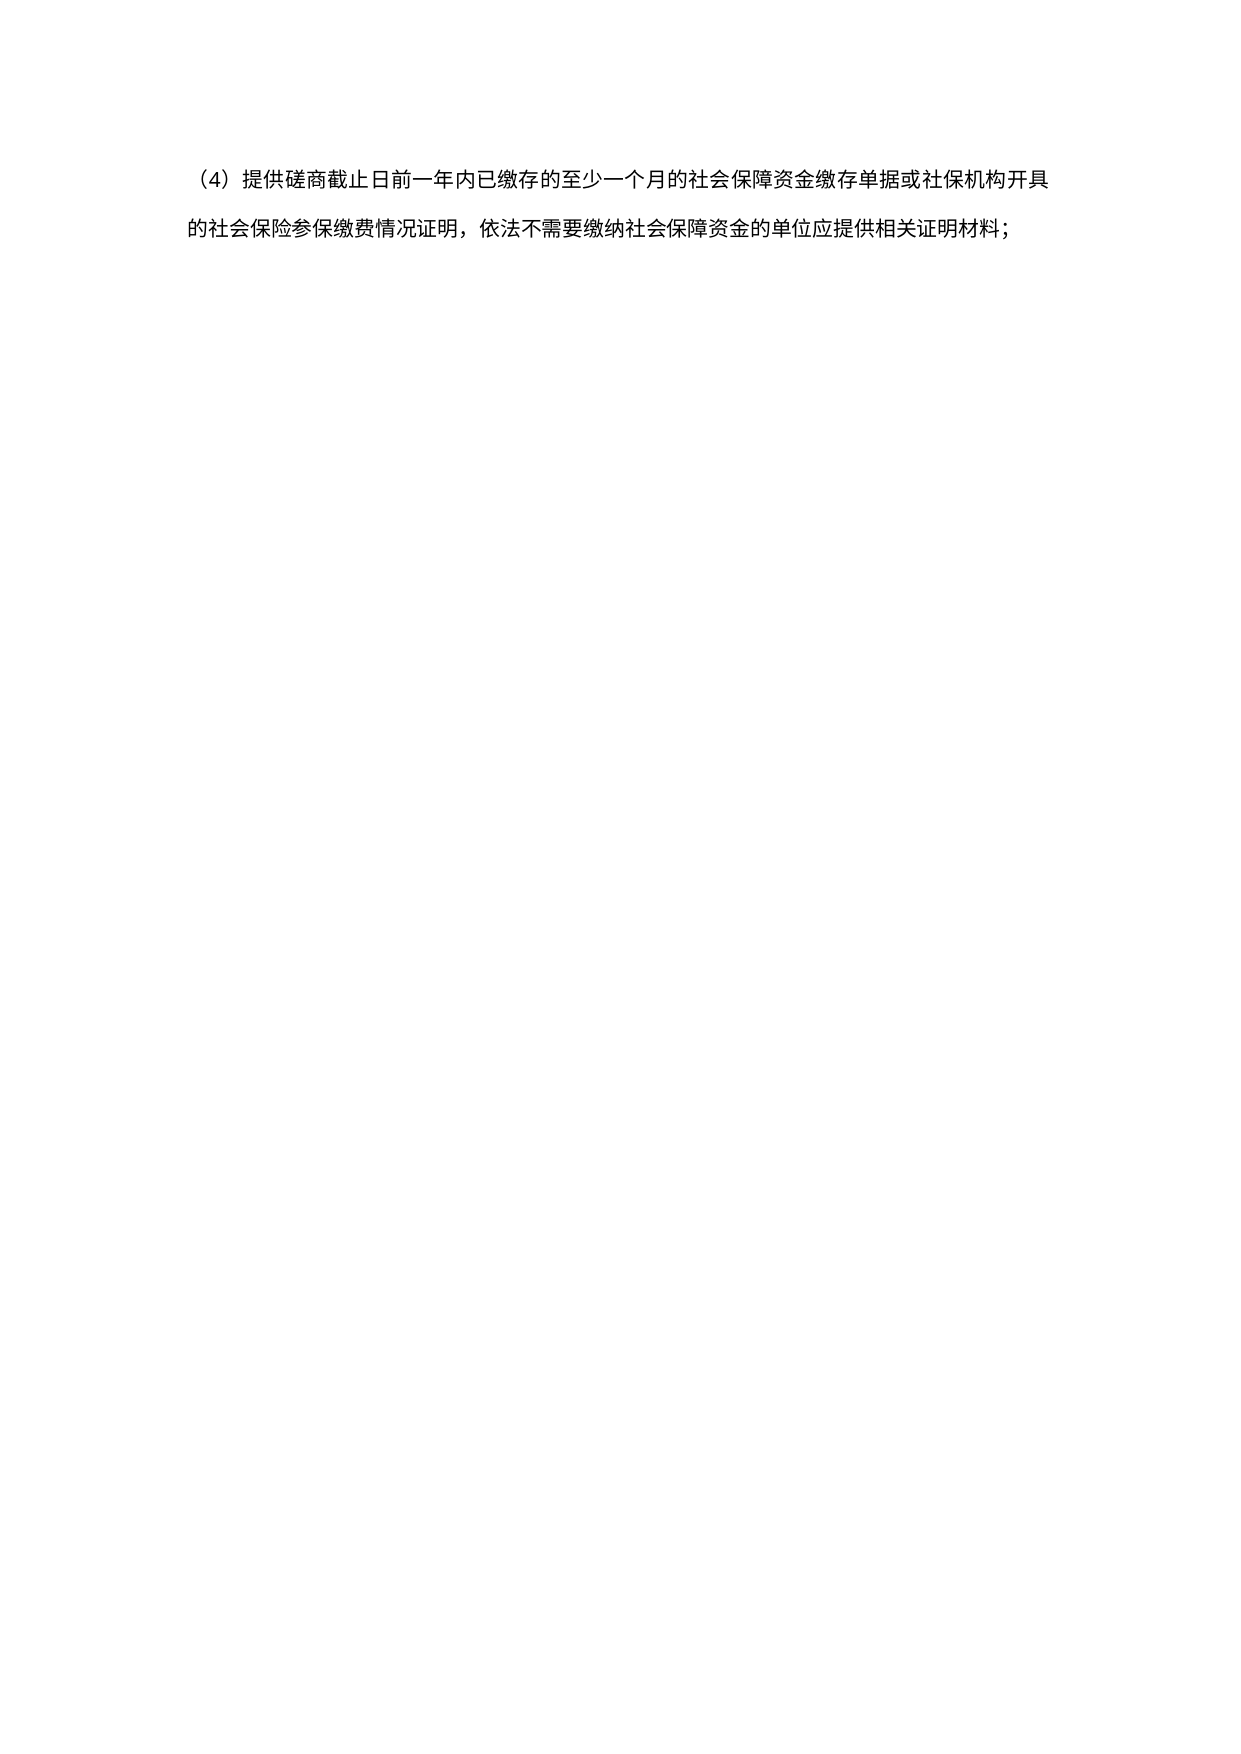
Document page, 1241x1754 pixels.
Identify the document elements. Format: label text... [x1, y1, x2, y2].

list （4）提供磋商截止日前一年内已缴存的至少一个月的社会保障资金缴存单据或社保机构开具的社会保险参保缴费情况证明，依法不需要缴纳社会保障资金的单位应提供相关证明材料； [187, 162, 1053, 243]
